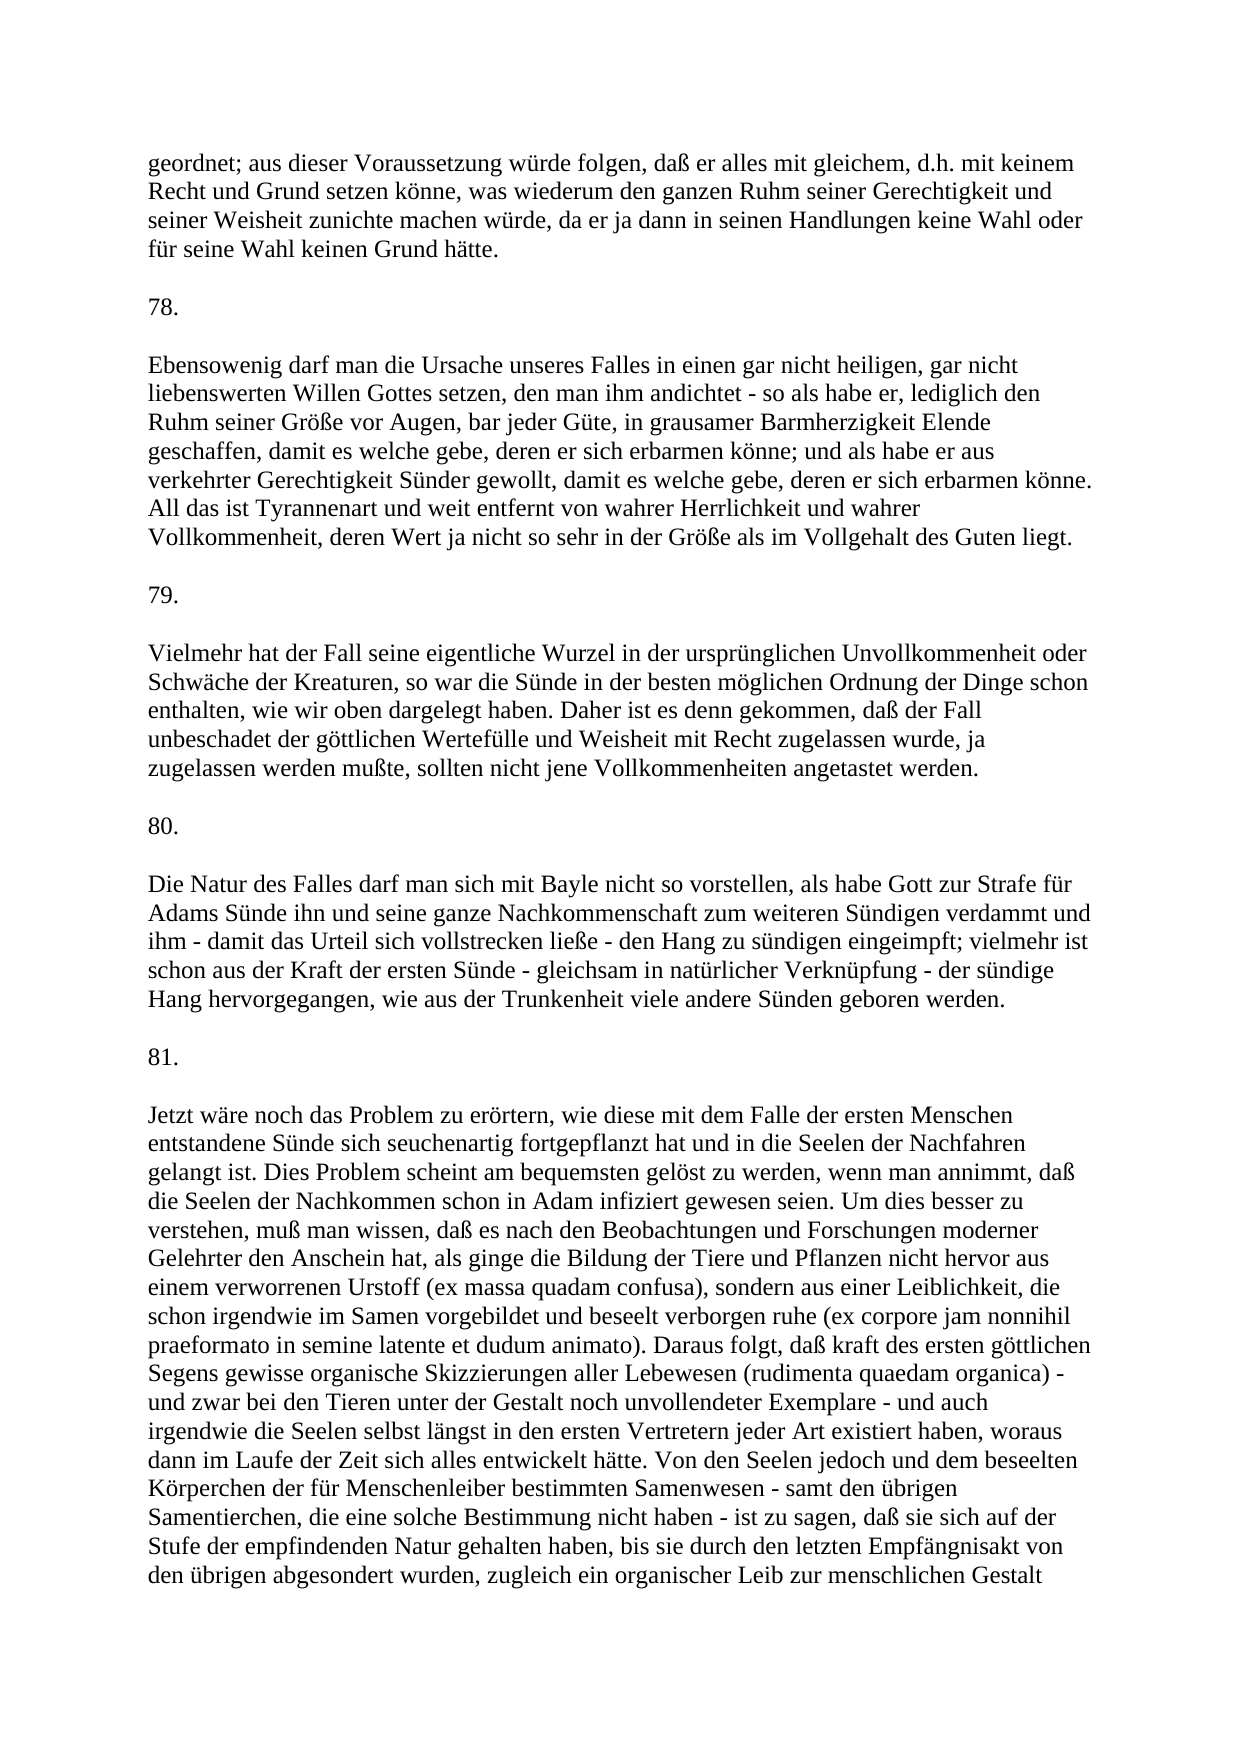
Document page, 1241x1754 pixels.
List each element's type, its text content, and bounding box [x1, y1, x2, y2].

text Ebensowenig darf man die Ursache unseres Falles in einen gar nicht heiligen, gar nicht liebenswerten Willen Gottes setzen, den man ihm andichtet - so als habe er, lediglich den Ruhm seiner Größe vor Augen, bar jeder Güte, in grausamer Barmherzigkeit Elende geschaffen, damit es welche gebe, deren er sich erbarmen könne; und als habe er aus verkehrter Gerechtigkeit Sünder gewollt, damit es welche gebe, deren er sich erbarmen könne. All das ist Tyrannenart und weit entfernt von wahrer Herrlichkeit und wahrer Vollkommenheit, deren Wert ja nicht so sehr in der Größe als im Vollgehalt des Guten liegt. [148, 350, 1093, 551]
text 80. [148, 811, 1093, 840]
text 81. [148, 1042, 1093, 1071]
text 78. [148, 292, 1093, 321]
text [148, 1100, 1093, 1588]
text 79. [148, 580, 1093, 609]
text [148, 148, 1093, 263]
text Die Natur des Falles darf man sich mit Bayle nicht so vorstellen, als habe Gott zur Strafe für Adams Sünde ihn und seine ganze Nachkommenschaft zum weiteren Sündigen verdammt und ihm - damit das Urteil sich vollstrecken ließe - den Hang zu sündigen eingeimpft; vielmehr ist schon aus der Kraft der ersten Sünde - gleichsam in natürlicher Verknüpfung - der sündige Hang hervorgegangen, wie aus der Trunkenheit viele andere Sünden geboren werden. [148, 869, 1093, 1013]
text Vielmehr hat der Fall seine eigentliche Wurzel in der ursprünglichen Unvollkommenheit oder Schwäche der Kreaturen, so war die Sünde in der besten möglichen Ordnung der Dinge schon enthalten, wie wir oben dargelegt haben. Daher ist es denn gekommen, daß der Fall unbeschadet der göttlichen Wertefülle und Weisheit mit Recht zugelassen wurde, ja zugelassen werden mußte, sollten nicht jene Vollkommenheiten angetastet werden. [148, 638, 1093, 782]
